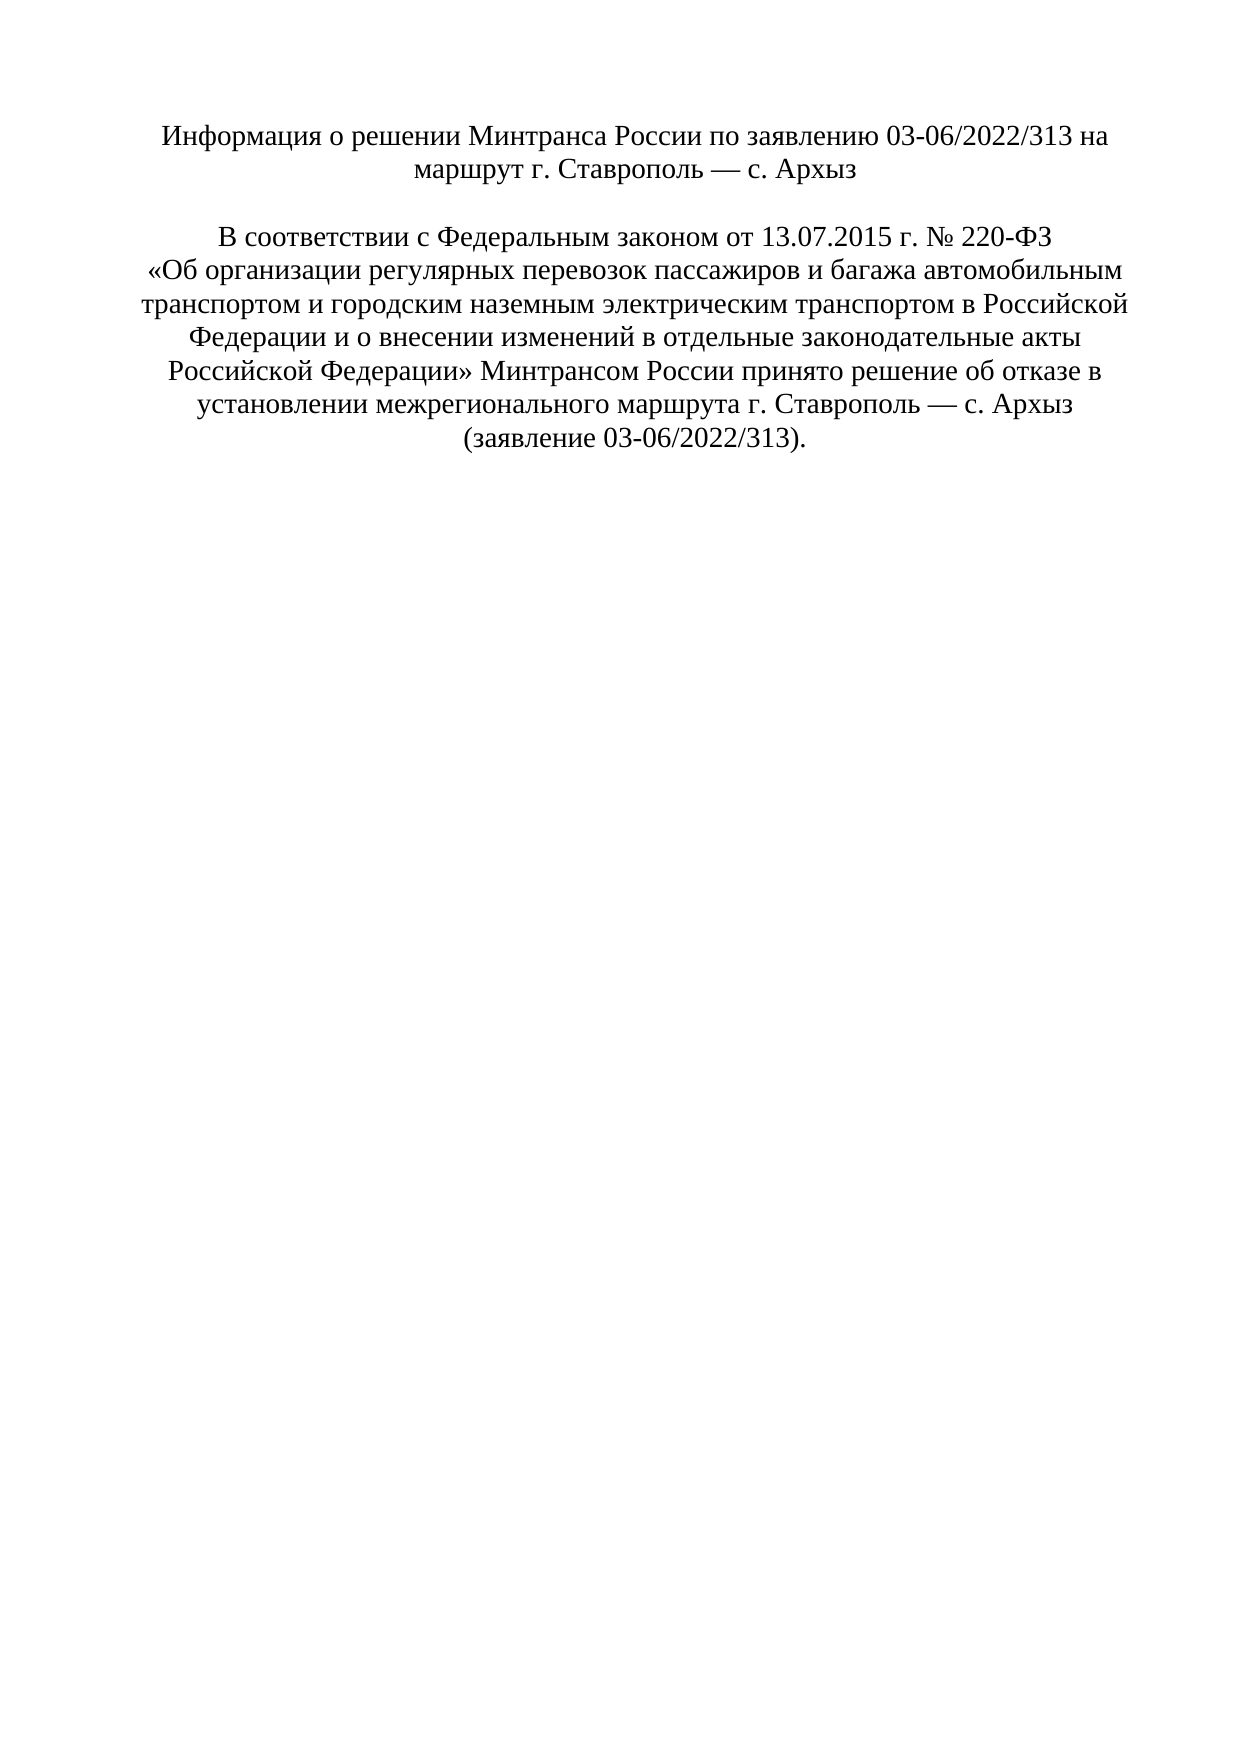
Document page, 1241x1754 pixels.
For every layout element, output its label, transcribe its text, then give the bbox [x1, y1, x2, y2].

text В соответствии с Федеральным законом от 13.07.2015 г. № 220-ФЗ «Об организации регулярных перевозок пассажиров и багажа автомобильным транспортом и городским наземным электрическим транспортом в Российской Федерации и о внесении изменений в отдельные законодательные акты Российской Федерации» Минтрансом России принято решение об отказе в установлении межрегионального маршрута г. Ставрополь — с. Архыз [118, 219, 1152, 420]
text Информация о решении Минтранса России по заявлению 03-06/2022/313 на маршрут г. Ставрополь — с. Архыз [118, 118, 1152, 185]
text (заявление 03-06/2022/313). [118, 420, 1152, 453]
